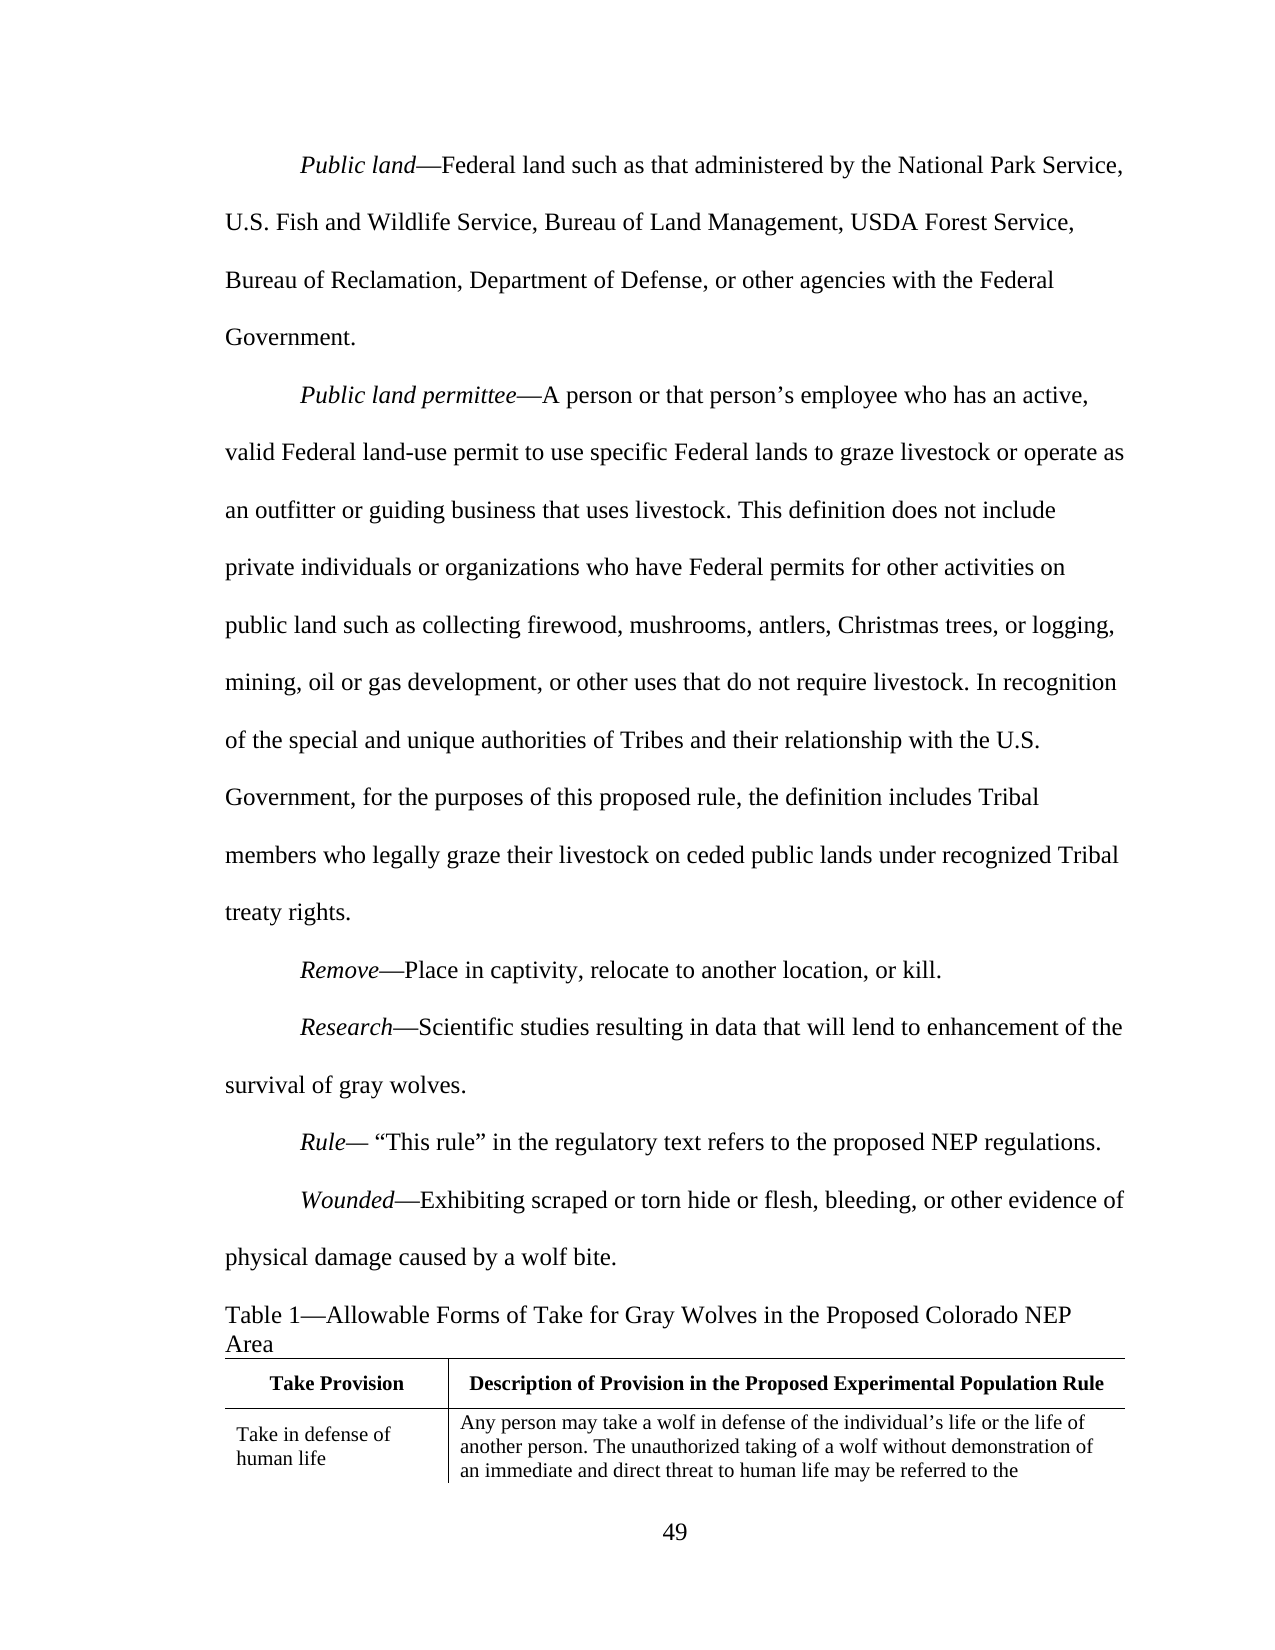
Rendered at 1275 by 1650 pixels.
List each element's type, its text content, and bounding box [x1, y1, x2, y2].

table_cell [449, 1409, 1125, 1483]
text Public land—Federal land such as that administered by the National Park Service, U.S. Fish and Wildlife Service, Bureau of Land Management, USDA Forest Service, Bureau of Reclamation, Department of Defense, or other agencies with the Federal Government. [225, 150, 1125, 351]
text Research—Scientific studies resulting in data that will lend to enhancement of the [225, 1012, 1125, 1041]
text Table 1—Allowable Forms of Take for Gray Wolves in the Proposed Colorado NEP Area [225, 1300, 1125, 1357]
text Public land permittee—A person or that person’s employee who has an active, valid Federal land-use permit to use specific Federal lands to graze livestock or operate as an outfitter or guiding business that uses livestock. This definition does not include private individuals or organizations who have Federal permits for other activities on public land such as collecting firewood, mushrooms, antlers, Christmas trees, or logging, mining, oil or gas development, or other uses that do not require livestock. In recognition of the special and unique authorities of Tribes and their relationship with the U.S. Government, for the purposes of this proposed rule, the definition includes Tribal members who legally graze their livestock on ceded public lands under recognized Tribal treaty rights. [225, 380, 1125, 926]
text Wounded—Exhibiting scraped or torn hide or flesh, bleeding, or other evidence of physical damage caused by a wolf bite. [225, 1185, 1125, 1271]
text Rule— “This rule” in the regulatory text refers to the proposed NEP regulations. [225, 1127, 1125, 1156]
text survival of gray wolves. [225, 1070, 1125, 1099]
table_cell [225, 1409, 448, 1483]
table_header Take Provision [225, 1359, 448, 1408]
text Remove—Place in captivity, relocate to another location, or kill. [225, 955, 1125, 984]
table_header Description of Provision in the Proposed Experimental Population Rule [449, 1359, 1125, 1408]
